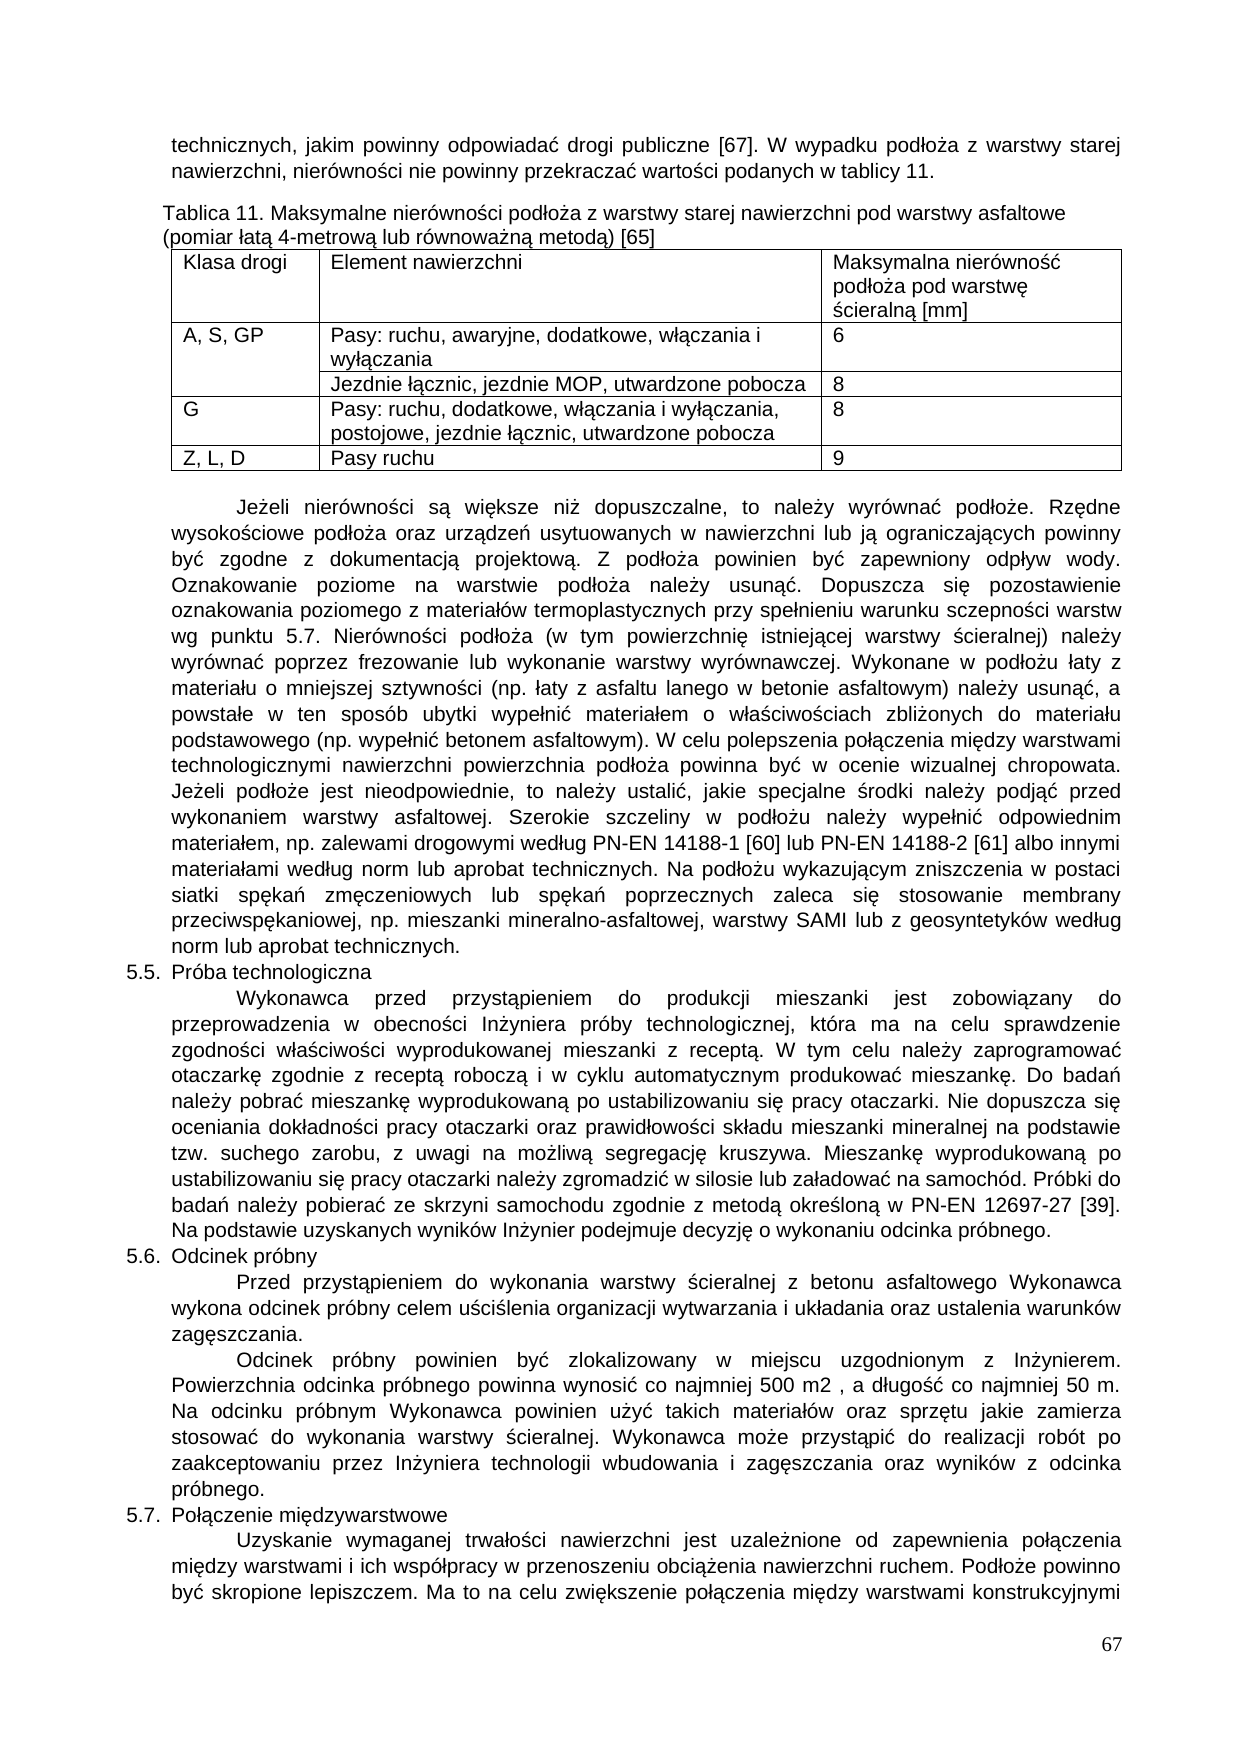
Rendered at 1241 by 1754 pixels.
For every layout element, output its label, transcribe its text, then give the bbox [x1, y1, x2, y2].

list Przed przystąpieniem do wykonania warstwy ścieralnej z betonu asfaltowego Wykonawca wykona odcinek próbny celem uściślenia organizacji wytwarzania i układania oraz ustalenia warunków zagęszczania. [171, 1270, 1122, 1346]
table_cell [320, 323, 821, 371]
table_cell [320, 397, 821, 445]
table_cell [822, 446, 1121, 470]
list Odcinek próbny powinien być zlokalizowany w miejscu uzgodnionym z Inżynierem. Powierzchnia odcinka próbnego powinna wynosić co najmniej 500 m2 , a długość co najmniej 50 m. Na odcinku próbnym Wykonawca powinien użyć takich materiałów oraz sprzętu jakie zamierza stosować do wykonania warstwy ścieralnej. Wykonawca może przystąpić do realizacji robót po zaakceptowaniu przez Inżyniera technologii wbudowania i zagęszczania oraz wyników z odcinka próbnego. [171, 1347, 1122, 1501]
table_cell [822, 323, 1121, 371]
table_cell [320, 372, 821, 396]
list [171, 133, 1122, 183]
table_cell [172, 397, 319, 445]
list Próba technologiczna [126, 960, 1122, 984]
list Jeżeli nierówności są większe niż dopuszczalne, to należy wyrównać podłoże. Rzędne wysokościowe podłoża oraz urządzeń usytuowanych w nawierzchni lub ją ograniczających powinny być zgodne z dokumentacją projektową. Z podłoża powinien być zapewniony odpływ wody. Oznakowanie poziome na warstwie podłoża należy usunąć. Dopuszcza się pozostawienie oznakowania poziomego z materiałów termoplastycznych przy spełnieniu warunku sczepności warstw wg punktu 5.7. Nierówności podłoża (w tym powierzchnię istniejącej warstwy ścieralnej) należy wyrównać poprzez frezowanie lub wykonanie warstwy wyrównawczej. Wykonane w podłożu łaty z materiału o mniejszej sztywności (np. łaty z asfaltu lanego w betonie asfaltowym) należy usunąć, a powstałe w ten sposób ubytki wypełnić materiałem o właściwościach zbliżonych do materiału podstawowego (np. wypełnić betonem asfaltowym). W celu polepszenia połączenia między warstwami technologicznymi nawierzchni powierzchnia podłoża powinna być w ocenie wizualnej chropowata. Jeżeli podłoże jest nieodpowiednie, to należy ustalić, jakie specjalne środki należy podjąć przed wykonaniem warstwy asfaltowej. Szerokie szczeliny w podłożu należy wypełnić odpowiednim materiałem, np. zalewami drogowymi według PN-EN 14188-1 [60] lub PN-EN 14188-2 [61] albo innymi materiałami według norm lub aprobat technicznych. Na podłożu wykazującym zniszczenia w postaci siatki spękań zmęczeniowych lub spękań poprzecznych zaleca się stosowanie membrany przeciwspękaniowej, np. mieszanki mineralno-asfaltowej, warstwy SAMI lub z geosyntetyków według norm lub aprobat technicznych. [171, 495, 1122, 958]
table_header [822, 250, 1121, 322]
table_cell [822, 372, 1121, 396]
list Wykonawca przed przystąpieniem do produkcji mieszanki jest zobowiązany do przeprowadzenia w obecności Inżyniera próby technologicznej, która ma na celu sprawdzenie zgodności właściwości wyprodukowanej mieszanki z receptą. W tym celu należy zaprogramować otaczarkę zgodnie z receptą roboczą i w cyklu automatycznym produkować mieszankę. Do badań należy pobrać mieszankę wyprodukowaną po ustabilizowaniu się pracy otaczarki. Nie dopuszcza się oceniania dokładności pracy otaczarki oraz prawidłowości składu mieszanki mineralnej na podstawie tzw. suchego zarobu, z uwagi na możliwą segregację kruszywa. Mieszankę wyprodukowaną po ustabilizowaniu się pracy otaczarki należy zgromadzić w silosie lub załadować na samochód. Próbki do badań należy pobierać ze skrzyni samochodu zgodnie z metodą określoną w PN-EN 12697-27 [39]. Na podstawie uzyskanych wyników Inżynier podejmuje decyzję o wykonaniu odcinka próbnego. [171, 986, 1122, 1242]
list Połączenie międzywarstwowe [126, 1502, 1122, 1526]
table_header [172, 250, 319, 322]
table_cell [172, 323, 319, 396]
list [171, 1528, 1122, 1604]
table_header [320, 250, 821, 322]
list Odcinek próbny [126, 1244, 1122, 1268]
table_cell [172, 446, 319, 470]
text (pomiar łatą 4-metrową lub równoważną metodą) [65] [89, 225, 1122, 249]
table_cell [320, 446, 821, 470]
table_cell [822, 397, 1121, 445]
text Tablica 11. Maksymalne nierówności podłoża z warstwy starej nawierzchni pod warstwy asfaltowe [89, 201, 1122, 225]
